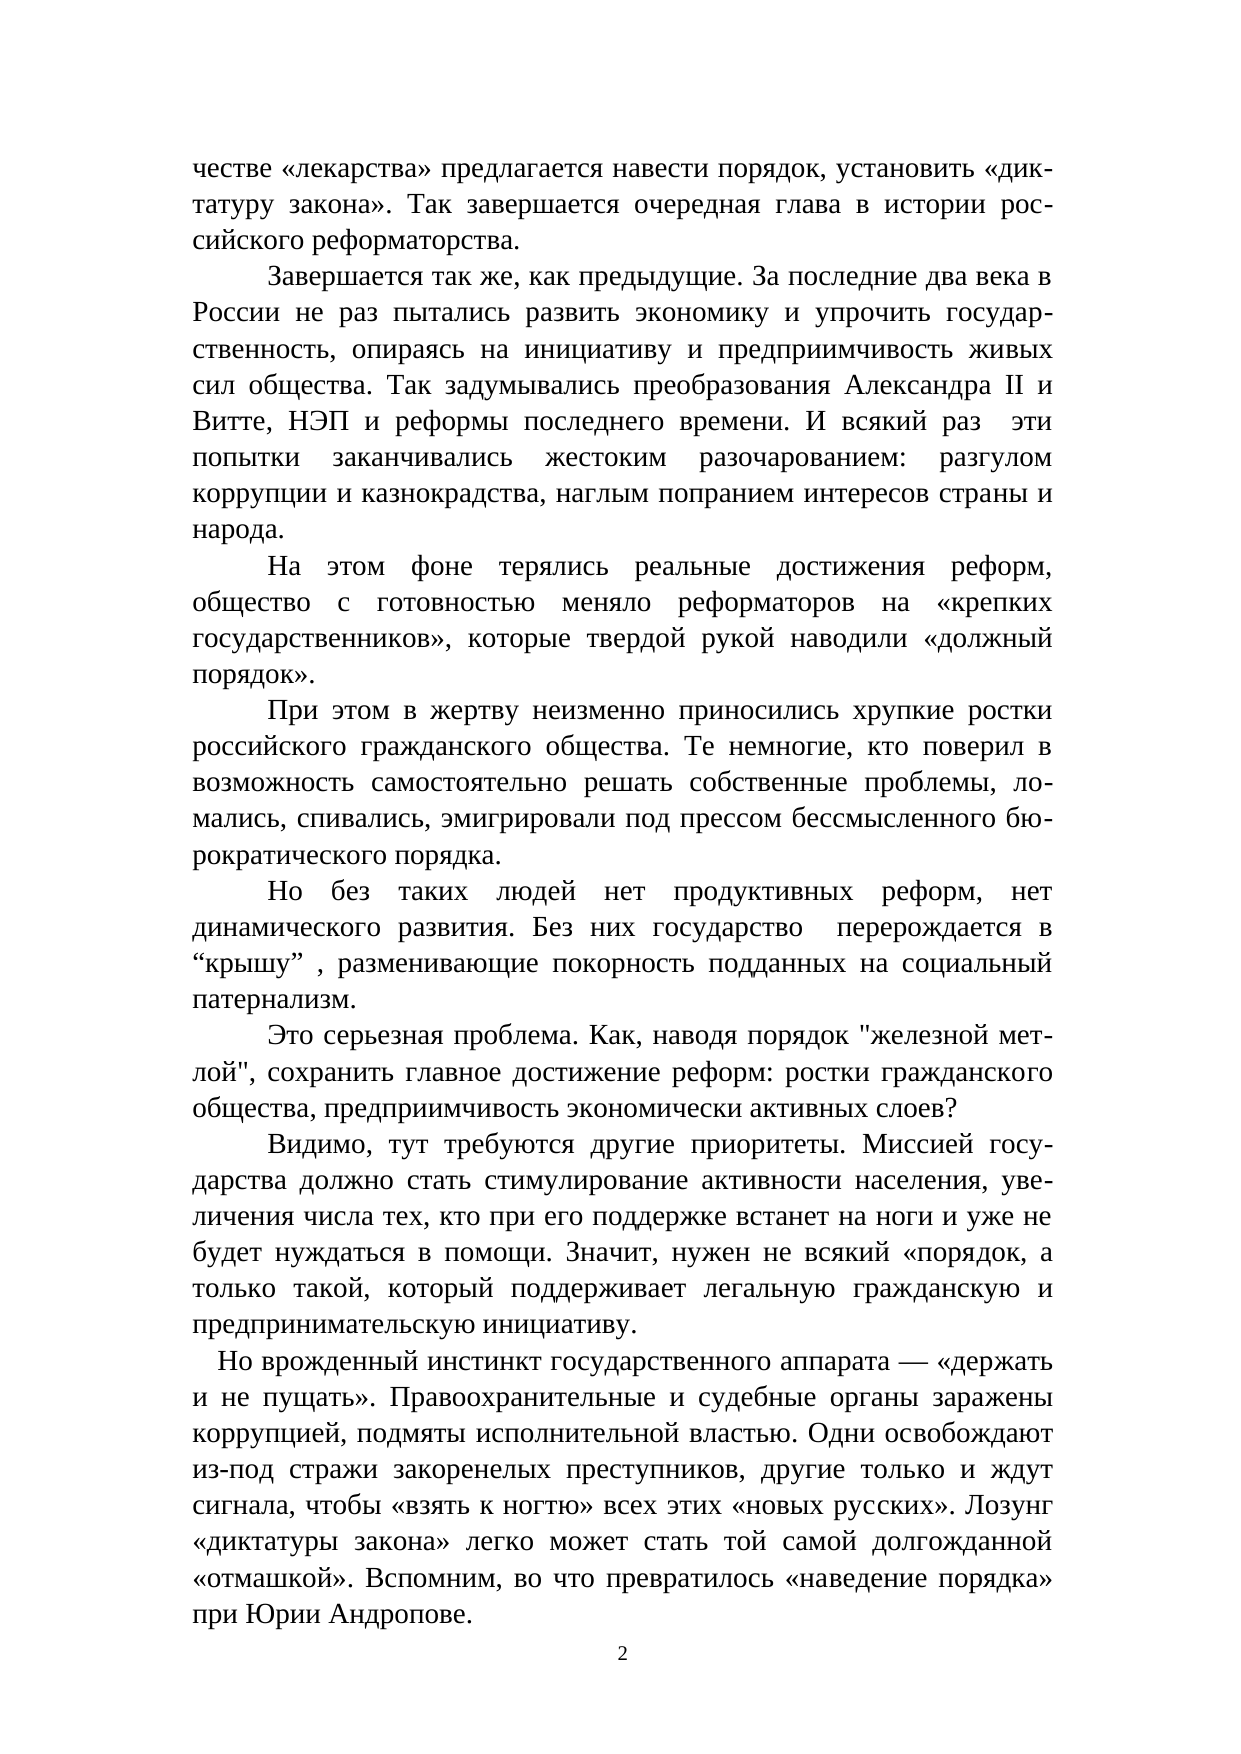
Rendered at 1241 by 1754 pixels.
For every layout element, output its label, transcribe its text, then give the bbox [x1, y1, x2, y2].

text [192, 150, 1053, 256]
text Завершается так же, как предыдущие. За последние два века в России не раз пытались развить экономику и упрочить государственность, опираясь на инициативу и предприимчивость живых сил общества. Так задумывались преобразования Александра II и Витте, НЭП и реформы последнего времени. И всякий раз эти попытки заканчивались жестоким разочарованием: разгулом коррупции и казнокрадства, наглым попранием интересов страны и народа. [192, 258, 1053, 545]
text Но врожденный инстинкт государственного аппарата — «держать и не пущать». Правоохранительные и судебные органы заражены коррупцией, подмяты исполнительной властью. Одни освобождают из-под стражи закоренелых преступников, другие только и ждут сигнала, чтобы «взять к ногтю» всех этих «новых русских». Лозунг «диктатуры закона» легко может стать той самой долгожданной «отмашкой». Вспомним, во что превратилось «наведение порядка» при Юрии Андропове. [192, 1343, 1053, 1629]
text Видимо, тут требуются другие приоритеты. Миссией государства должно стать стимулирование активности населения, увеличения числа тех, кто при его поддержке встанет на ноги и уже не будет нуждаться в помощи. Значит, нужен не всякий «порядок, а только такой, который поддерживает легальную гражданскую и предпринимательскую инициативу. [192, 1126, 1053, 1340]
text Но без таких людей нет продуктивных реформ, нет динамического развития. Без них государство перерождается в “крышу” , разменивающие покорность подданных на социальный патернализм. [192, 873, 1053, 1015]
text Это серьезная проблема. Как, наводя порядок "железной метлой", сохранить главное достижение реформ: ростки гражданского общества, предприимчивость экономически активных слоев? [192, 1017, 1053, 1123]
text На этом фоне терялись реальные достижения реформ, общество с готовностью меняло реформаторов на «крепких государственников», которые твердой рукой наводили «должный порядок». [192, 548, 1053, 689]
text При этом в жертву неизменно приносились хрупкие ростки российского гражданского общества. Те немногие, кто поверил в возможность самостоятельно решать собственные проблемы, ломались, спивались, эмигрировали под прессом бессмысленного бюрократического порядка. [192, 692, 1053, 870]
